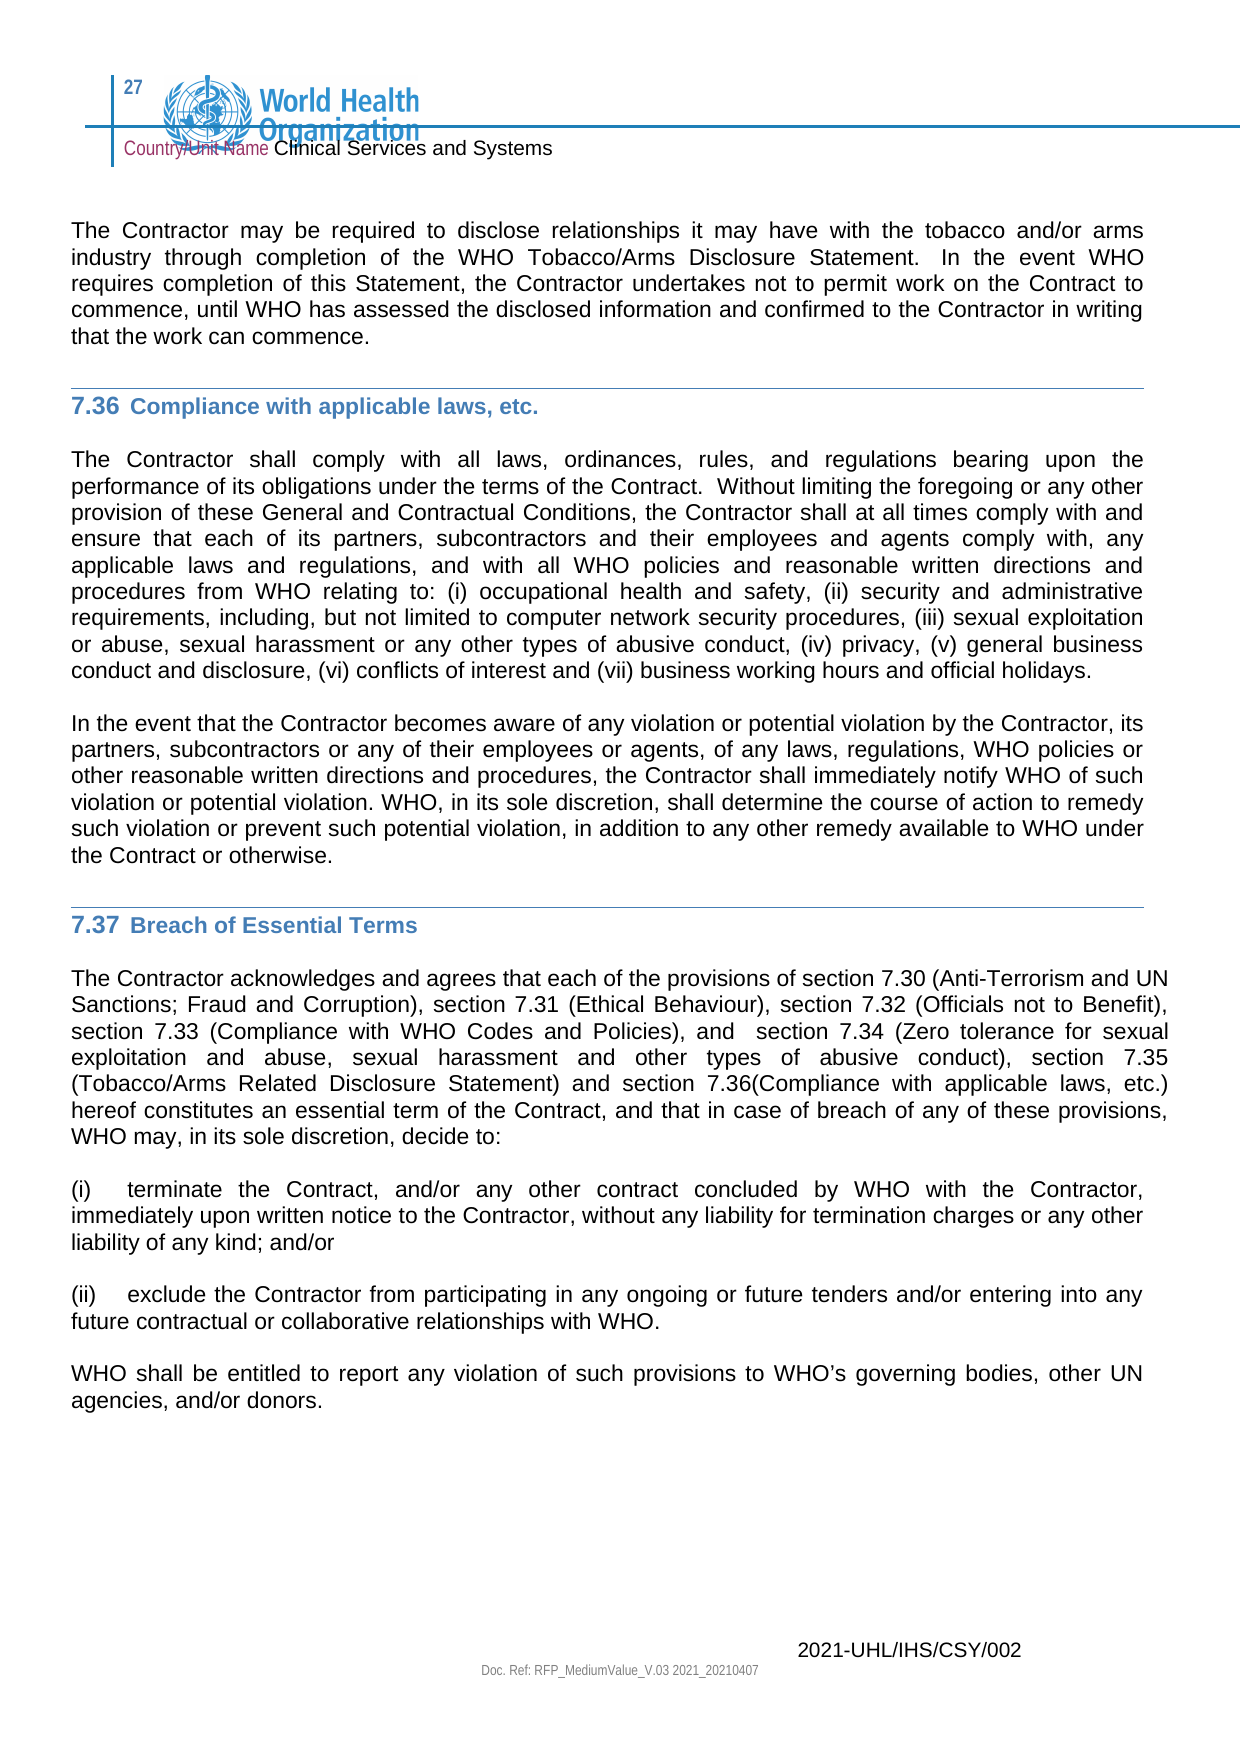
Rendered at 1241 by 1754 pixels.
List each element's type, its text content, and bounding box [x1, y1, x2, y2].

text In the event that the Contractor becomes aware of any violation or potential violation by the Contractor, its partners, subcontractors or any of their employees or agents, of any laws, regulations, WHO policies or other reasonable written directions and procedures, the Contractor shall immediately notify WHO of such violation or potential violation. WHO, in its sole discretion, shall determine the course of action to remedy such violation or prevent such potential violation, in addition to any other remedy available to WHO under the Contract or otherwise. [71, 710, 1144, 868]
text The Contractor acknowledges and agrees that each of the provisions of section 7.30 (Anti-Terrorism and UN Sanctions; Fraud and Corruption), section 7.31 (Ethical Behaviour), section 7.32 (Officials not to Benefit), section 7.33 (Compliance with WHO Codes and Policies), and section 7.34 (Zero tolerance for sexual exploitation and abuse, sexual harassment and other types of abusive conduct), section ‎7.35 (Tobacco/Arms Related Disclosure Statement) and section ‎7.36(Compliance with applicable laws, etc.) hereof constitutes an essential term of the Contract, and that in case of breach of any of these provisions, WHO may, in its sole discretion, decide to: [71, 965, 1169, 1149]
picture [163, 75, 419, 125]
text (ii) exclude the Contractor from participating in any ongoing or future tenders and/or entering into any future contractual or collaborative relationships with WHO. [71, 1281, 1144, 1334]
picture [301, 145, 306, 154]
text WHO shall be entitled to report any violation of such provisions to WHO’s governing bodies, other UN agencies, and/or donors. [71, 1360, 1144, 1413]
subtitle Compliance with applicable laws, etc. [71, 389, 1144, 420]
subtitle Breach of Essential Terms [71, 908, 1144, 939]
picture [375, 145, 383, 154]
text The Contractor shall comply with all laws, ordinances, rules, and regulations bearing upon the performance of its obligations under the terms of the Contract. Without limiting the foregoing or any other provision of these General and Contractual Conditions, the Contractor shall at all times comply with and ensure that each of its partners, subcontractors and their employees and agents comply with, any applicable laws and regulations, and with all WHO policies and reasonable written directions and procedures from WHO relating to: (i) occupational health and safety, (ii) security and administrative requirements, including, but not limited to computer network security procedures, (iii) sexual exploitation or abuse, sexual harassment or any other types of abusive conduct, (iv) privacy, (v) general business conduct and disclosure, (vi) conflicts of interest and (vii) business working hours and official holidays. [71, 446, 1144, 683]
text (i) terminate the Contract, and/or any other contract concluded by WHO with the Contractor, immediately upon written notice to the Contractor, without any liability for termination charges or any other liability of any kind; and/or [71, 1176, 1144, 1255]
picture [163, 128, 419, 154]
text The Contractor may be required to disclose relationships it may have with the tobacco and/or arms industry through completion of the WHO Tobacco/Arms Disclosure Statement. In the event WHO requires completion of this Statement, the Contractor undertakes not to permit work on the Contract to commence, until WHO has assessed the disclosed information and confirmed to the Contractor in writing that the work can commence. [71, 217, 1144, 349]
picture [226, 144, 231, 154]
